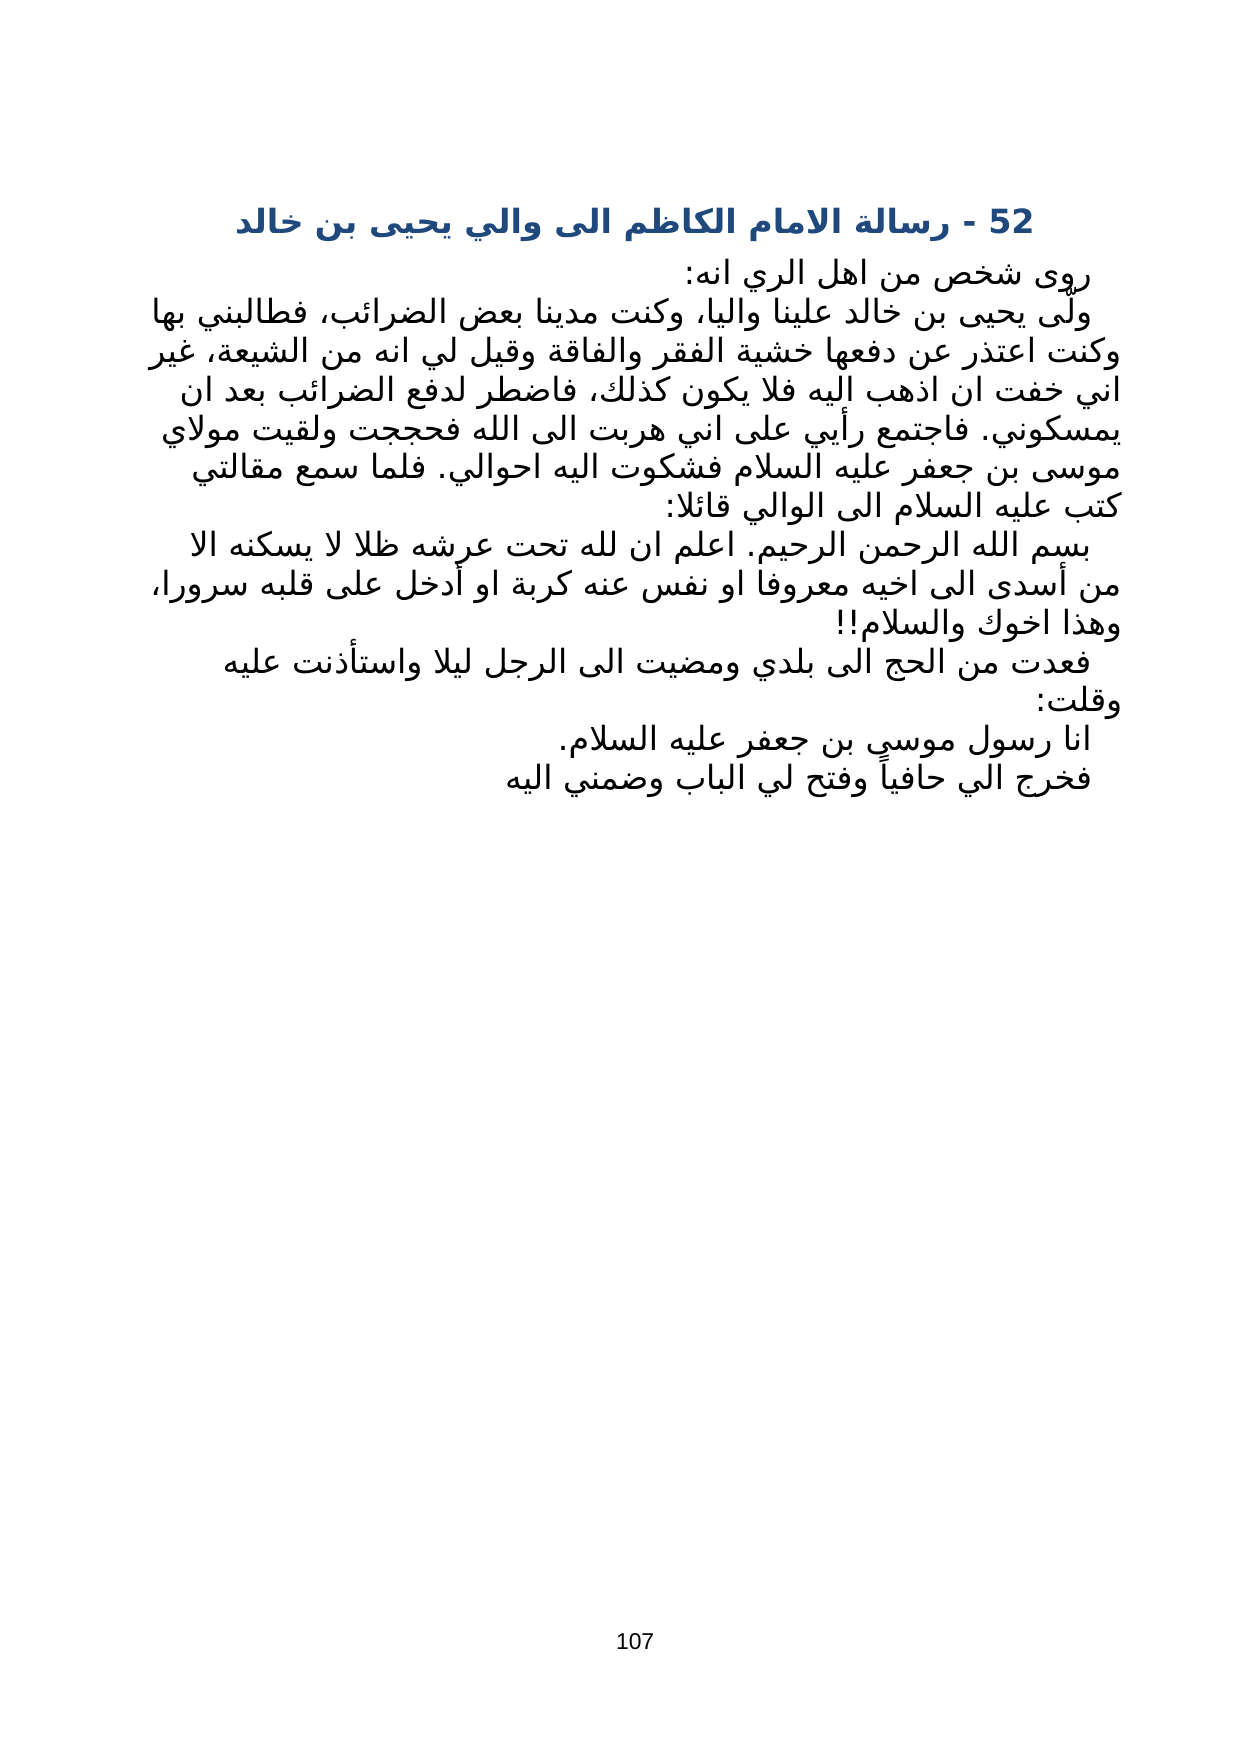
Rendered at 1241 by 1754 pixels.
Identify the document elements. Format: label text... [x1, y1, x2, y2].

text ولّى يحيى بن خالد علينا واليا، وكنت مدينا بعض الضرائب، فطالبني بها وكنت اعتذر عن دفعها خشية الفقر والفاقة وقيل لي انه من الشيعة، غير اني خفت ان اذهب اليه فلا يكون كذلك، فاضطر لدفع الضرائب بعد ان يمسكوني. فاجتمع رأيي على اني هربت الى الله فحججت ولقيت مولاي موسى بن جعفر عليه السلام فشكوت اليه احوالي. فلما سمع مقالتي كتب عليه السلام الى الوالي قائلا: [148, 292, 1122, 526]
text انا رسول موسى بن جعفر عليه السلام. [148, 720, 1122, 759]
text روى شخص من اهل الري انه: [148, 253, 1122, 292]
text فخرج الي حافياً وفتح لي الباب وضمني اليه [148, 759, 1122, 797]
subtitle 52 - رسالة الامام الكاظم الى والي يحيى بن خالد [148, 202, 1122, 241]
text بسم الله الرحمن الرحيم. اعلم ان لله تحت عرشه ظلا لا يسكنه الا من أسدى الى اخيه معروفا او نفس عنه كربة او أدخل على قلبه سرورا، وهذا اخوك والسلام!! [148, 526, 1122, 642]
text فعدت من الحج الى بلدي ومضيت الى الرجل ليلا واستأذنت عليه وقلت: [148, 642, 1122, 720]
